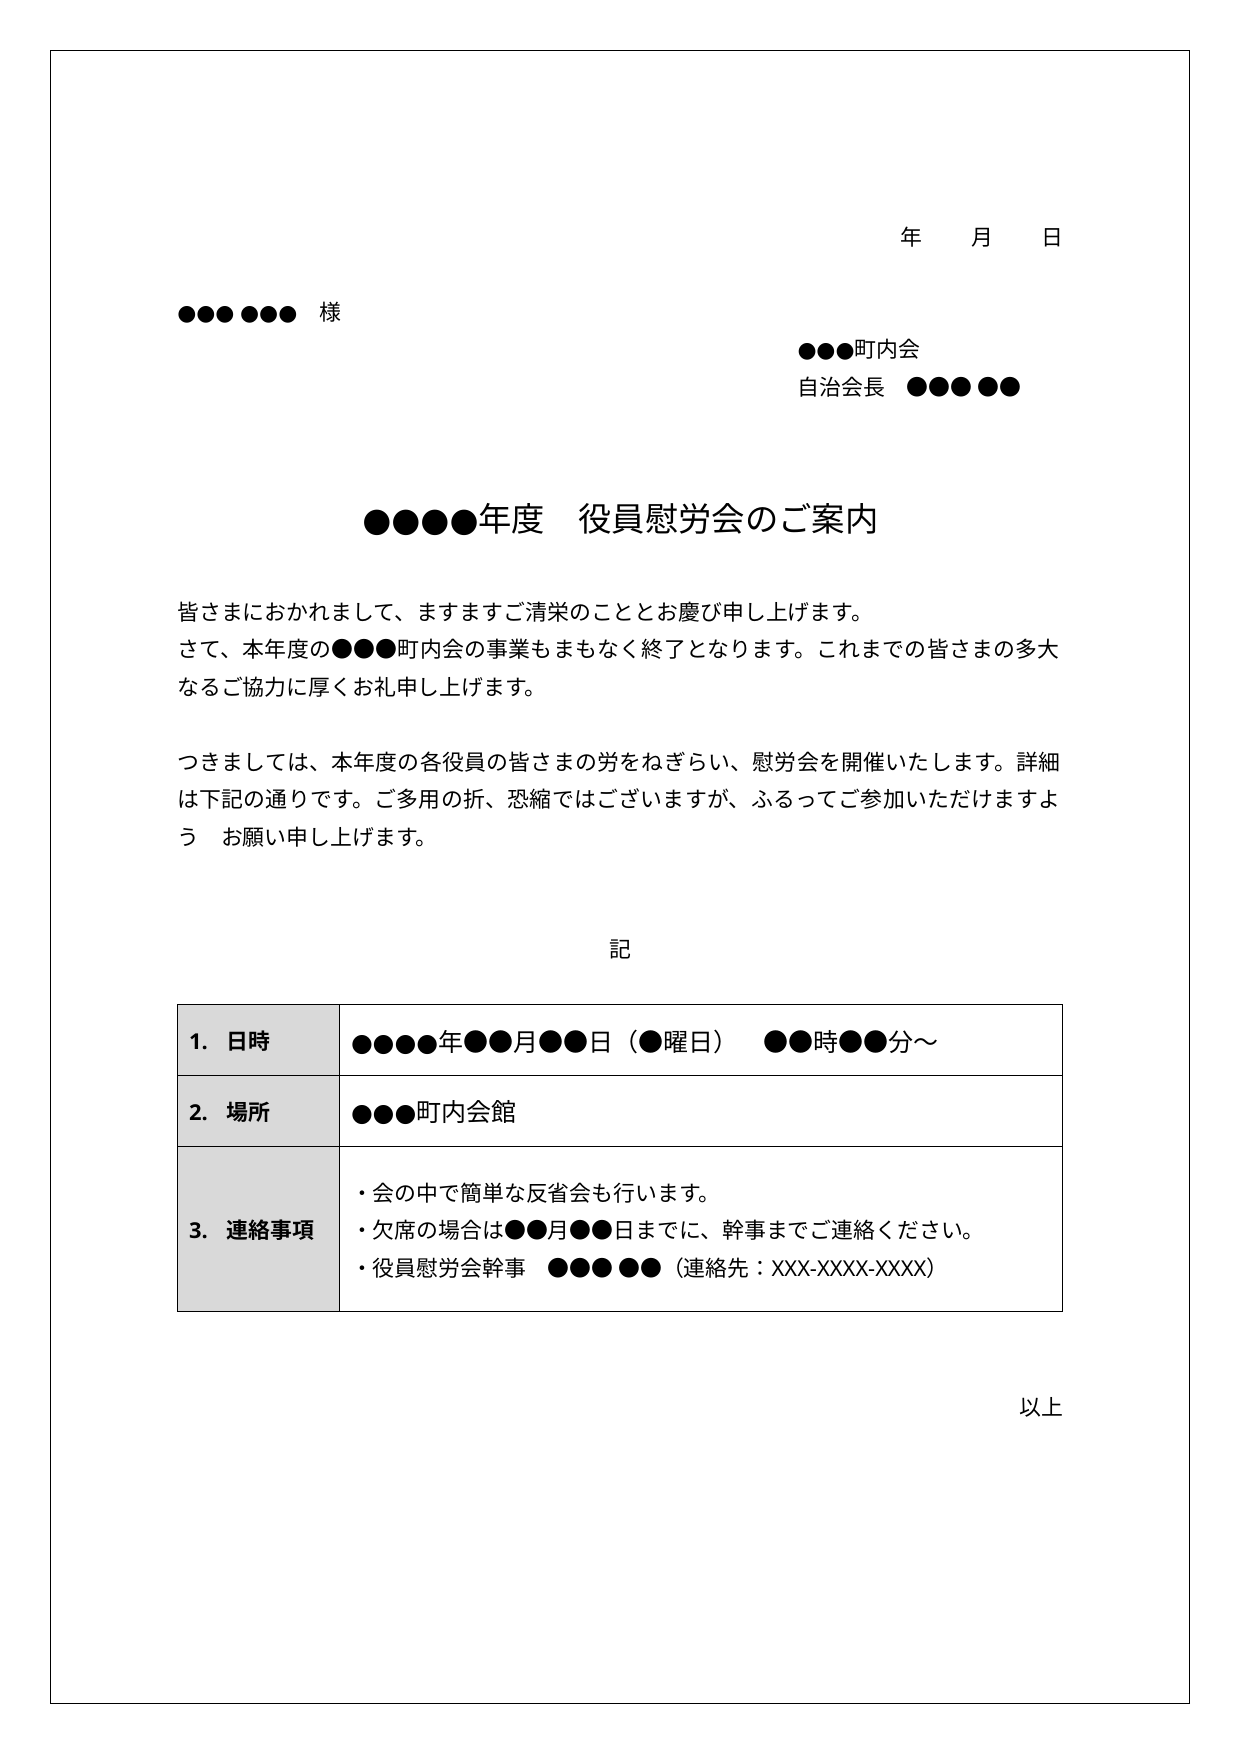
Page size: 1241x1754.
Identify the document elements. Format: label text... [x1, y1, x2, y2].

text ●●● ●●● 様 [177, 292, 1063, 329]
table_cell ・会の中で簡単な反省会も行います。 ・欠席の場合は●●月●●日までに、幹事までご連絡ください。 ・役員慰労会幹事 ●●● ●●（連絡先：XXX-XXXX-XXXX） [340, 1147, 1062, 1311]
table_cell 連絡事項 [178, 1147, 339, 1311]
subtitle 記 [177, 929, 1063, 967]
text さて、本年度の●●●町内会の事業もまもなく終了となります。これまでの皆さまの多大なるご協力に厚くお礼申し上げます。 [177, 629, 1063, 704]
text 以上 [177, 1387, 1063, 1425]
table_header 日時 [178, 1005, 339, 1075]
table_header ●●●●年●●月●●日（●曜日） ●●時●●分～ [340, 1005, 1062, 1075]
text 自治会長 ●●● ●● [177, 367, 1063, 404]
table_cell ●●●町内会館 [340, 1076, 1062, 1146]
text ●●●町内会 [177, 329, 1063, 367]
table_cell 場所 [178, 1076, 339, 1146]
text ●●●●年度 役員慰労会のご案内 [177, 479, 1063, 554]
text 年 月 日 [177, 217, 1063, 254]
text つきましては、本年度の各役員の皆さまの労をねぎらい、慰労会を開催いたします。詳細は下記の通りです。ご多用の折、恐縮ではございますが、ふるってご参加いただけますよう お願い申し上げます。 [177, 742, 1063, 854]
text 皆さまにおかれまして、ますますご清栄のこととお慶び申し上げます。 [177, 592, 1063, 629]
